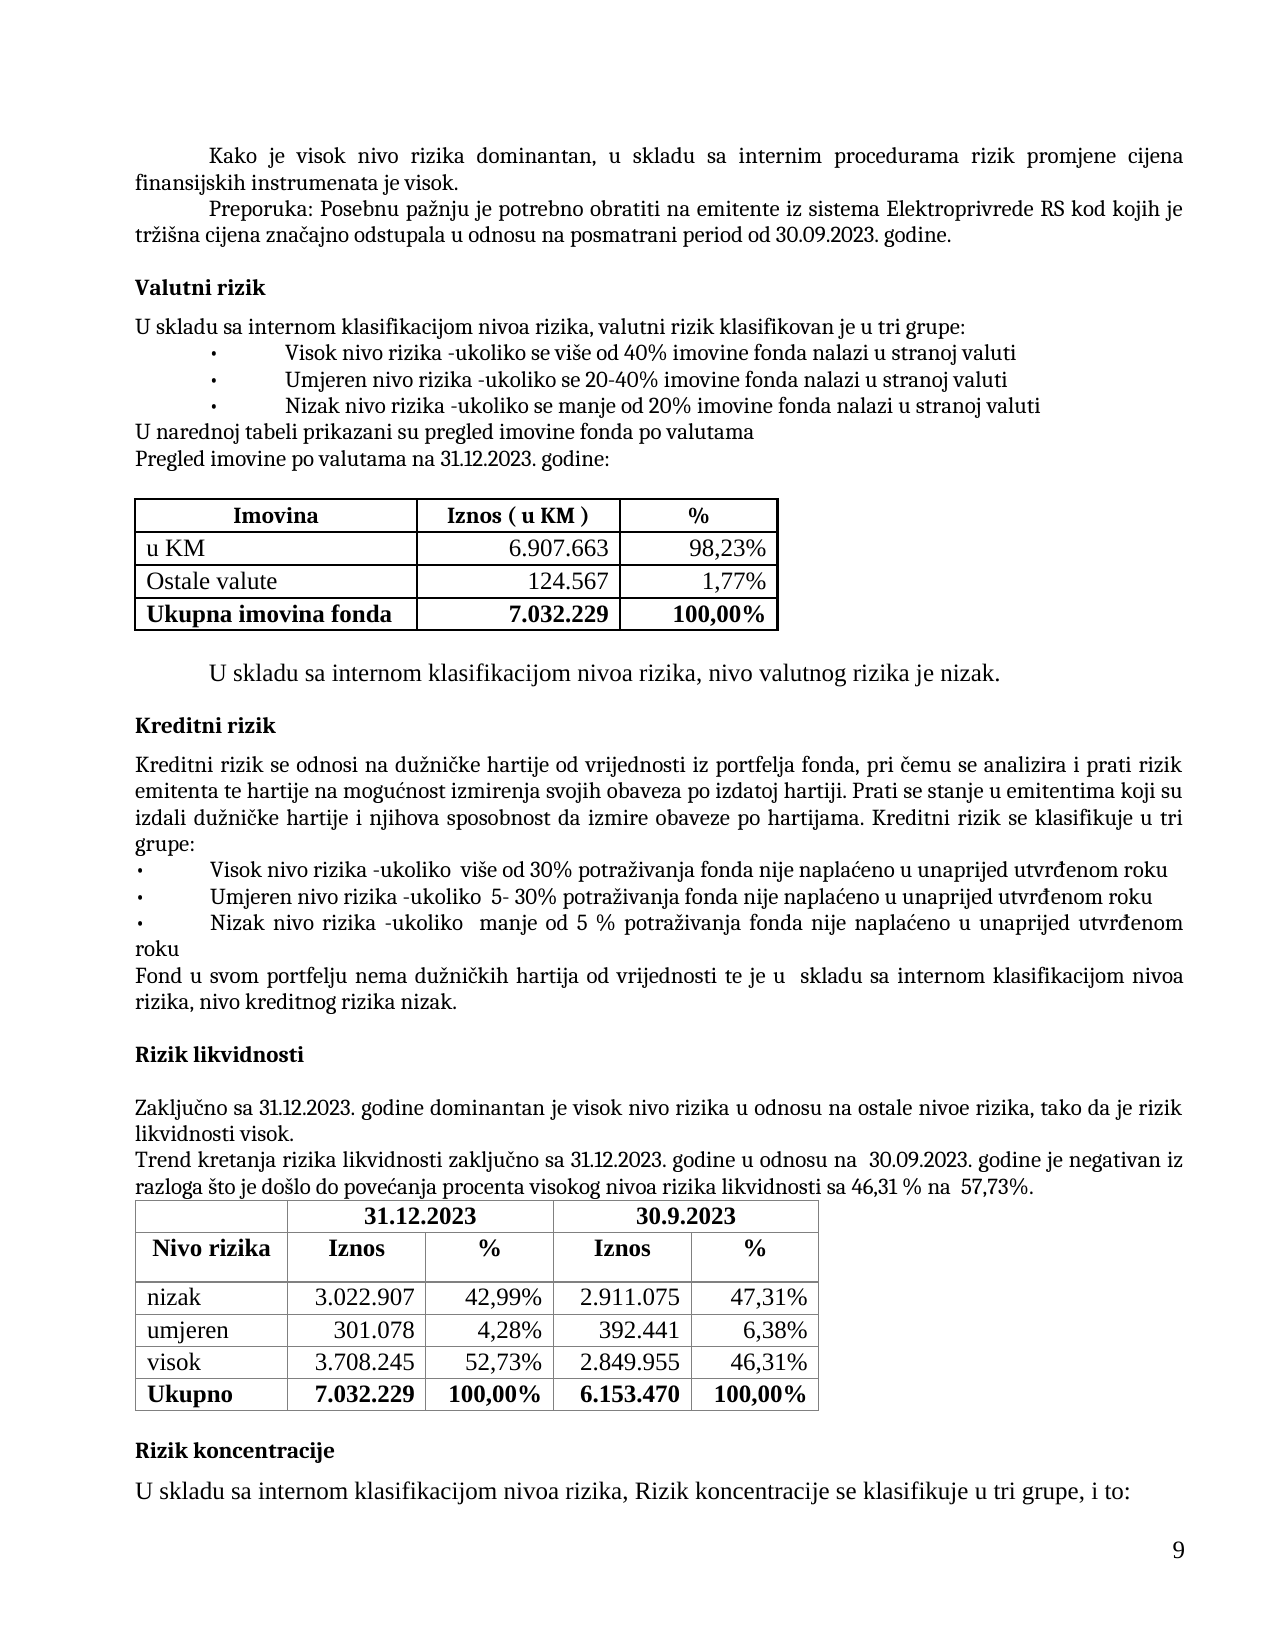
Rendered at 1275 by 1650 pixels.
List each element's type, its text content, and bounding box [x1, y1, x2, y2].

text U skladu sa internom klasifikacijom nivoa rizika, Rizik koncentracije se klasifikuje u tri grupe, i to: [135, 1476, 1185, 1505]
table_cell 100,00% [621, 599, 776, 629]
text Kreditni rizik se odnosi na dužničke hartije od vrijednosti iz portfelja fonda, pri čemu se analizira i prati rizik emitenta te hartije na mogućnost izmirenja svojih obaveza po izdatoj hartiji. Prati se stanje u emitentima koji su izdali dužničke hartije i njihova sposobnost da izmire obaveze po hartijama. Kreditni rizik se klasifikuje u tri grupe: [135, 752, 1185, 857]
table_cell 1,77% [621, 566, 776, 597]
table_cell 392.441 [554, 1315, 691, 1346]
table_header Iznos ( u KM ) [418, 500, 619, 531]
table_cell umjeren [136, 1315, 287, 1346]
table_cell 124.567 [418, 566, 619, 597]
table_header 31.12.2023 [288, 1201, 553, 1232]
text Kako je visok nivo rizika dominantan, u skladu sa internim procedurama rizik promjene cijena finansijskih instrumenata je visok. [135, 143, 1185, 196]
table_cell 6.907.663 [418, 533, 619, 564]
table_cell % [426, 1233, 553, 1281]
table_cell 4,28% [426, 1315, 553, 1346]
table_cell 100,00% [692, 1379, 818, 1410]
table_cell Iznos [554, 1233, 691, 1281]
text Rizik likvidnosti [135, 1042, 1185, 1068]
text • Nizak nivo rizika -ukoliko se manje od 20% imovine fonda nalazi u stranoj valuti [135, 393, 1185, 419]
table_cell 98,23% [621, 533, 776, 564]
text Rizik koncentracije [135, 1438, 1185, 1464]
text Zaključno sa 31.12.2023. godine dominantan je visok nivo rizika u odnosu na ostale nivoe rizika, tako da je rizik likvidnosti visok. [135, 1094, 1185, 1147]
text Pregled imovine po valutama na 31.12.2023. godine: [135, 445, 1185, 472]
table_cell 3.708.245 [288, 1347, 425, 1378]
text • Umjeren nivo rizika -ukoliko 5- 30% potraživanja fonda nije naplaćeno u unaprijed utvrđenom roku [135, 883, 1185, 910]
table_cell Ostale valute [136, 566, 416, 597]
table_header [136, 1201, 287, 1232]
text • Visok nivo rizika -ukoliko više od 30% potraživanja fonda nije naplaćeno u unaprijed utvrđenom roku [135, 857, 1185, 883]
table_cell Ukupno [136, 1379, 287, 1410]
table_cell 52,73% [426, 1347, 553, 1378]
text Preporuka: Posebnu pažnju je potrebno obratiti na emitente iz sistema Elektroprivrede RS kod kojih je tržišna cijena značajno odstupala u odnosu na posmatrani period od 30.09.2023. godine. [135, 196, 1185, 248]
table_cell 6,38% [692, 1315, 818, 1346]
text Valutni rizik [135, 275, 1185, 301]
table_cell Ukupna imovina fonda [136, 599, 416, 629]
table_cell % [692, 1233, 818, 1281]
table_cell Nivo rizika [136, 1233, 287, 1281]
table_cell 2.849.955 [554, 1347, 691, 1378]
text • Visok nivo rizika -ukoliko se više od 40% imovine fonda nalazi u stranoj valuti [135, 340, 1185, 366]
table_header 30.9.2023 [554, 1201, 818, 1232]
table_cell nizak [136, 1283, 287, 1314]
table_cell 7.032.229 [418, 599, 619, 629]
text U skladu sa internom klasifikacijom nivoa rizika, valutni rizik klasifikovan je u tri grupe: [135, 314, 1185, 340]
table_cell u KM [136, 533, 416, 564]
table_cell 46,31% [692, 1347, 818, 1378]
table_header Imovina [136, 500, 416, 531]
table_cell visok [136, 1347, 287, 1378]
text U narednoj tabeli prikazani su pregled imovine fonda po valutama [135, 419, 1185, 445]
text • Umjeren nivo rizika -ukoliko se 20-40% imovine fonda nalazi u stranoj valuti [135, 366, 1185, 393]
text • Nizak nivo rizika -ukoliko manje od 5 % potraživanja fonda nije naplaćeno u unaprijed utvrđenom roku [135, 910, 1185, 963]
table_cell 3.022.907 [288, 1283, 425, 1314]
text Kreditni rizik [135, 713, 1185, 739]
table_cell 2.911.075 [554, 1283, 691, 1314]
table_header % [621, 500, 776, 531]
table_cell 100,00% [426, 1379, 553, 1410]
table_cell Iznos [288, 1233, 425, 1281]
text Trend kretanja rizika likvidnosti zaključno sa 31.12.2023. godine u odnosu na 30.09.2023. godine je negativan iz razloga što je došlo do povećanja procenta visokog nivoa rizika likvidnosti sa 46,31 % na 57,73%. [135, 1147, 1185, 1200]
table_cell 47,31% [692, 1283, 818, 1314]
table_cell 6.153.470 [554, 1379, 691, 1410]
table_cell 42,99% [426, 1283, 553, 1314]
text U skladu sa internom klasifikacijom nivoa rizika, nivo valutnog rizika je nizak. [135, 658, 1185, 687]
text Fond u svom portfelju nema dužničkih hartija od vrijednosti te je u skladu sa internom klasifikacijom nivoa rizika, nivo kreditnog rizika nizak. [135, 963, 1185, 1015]
table_cell 7.032.229 [288, 1379, 425, 1410]
table_cell 301.078 [288, 1315, 425, 1346]
